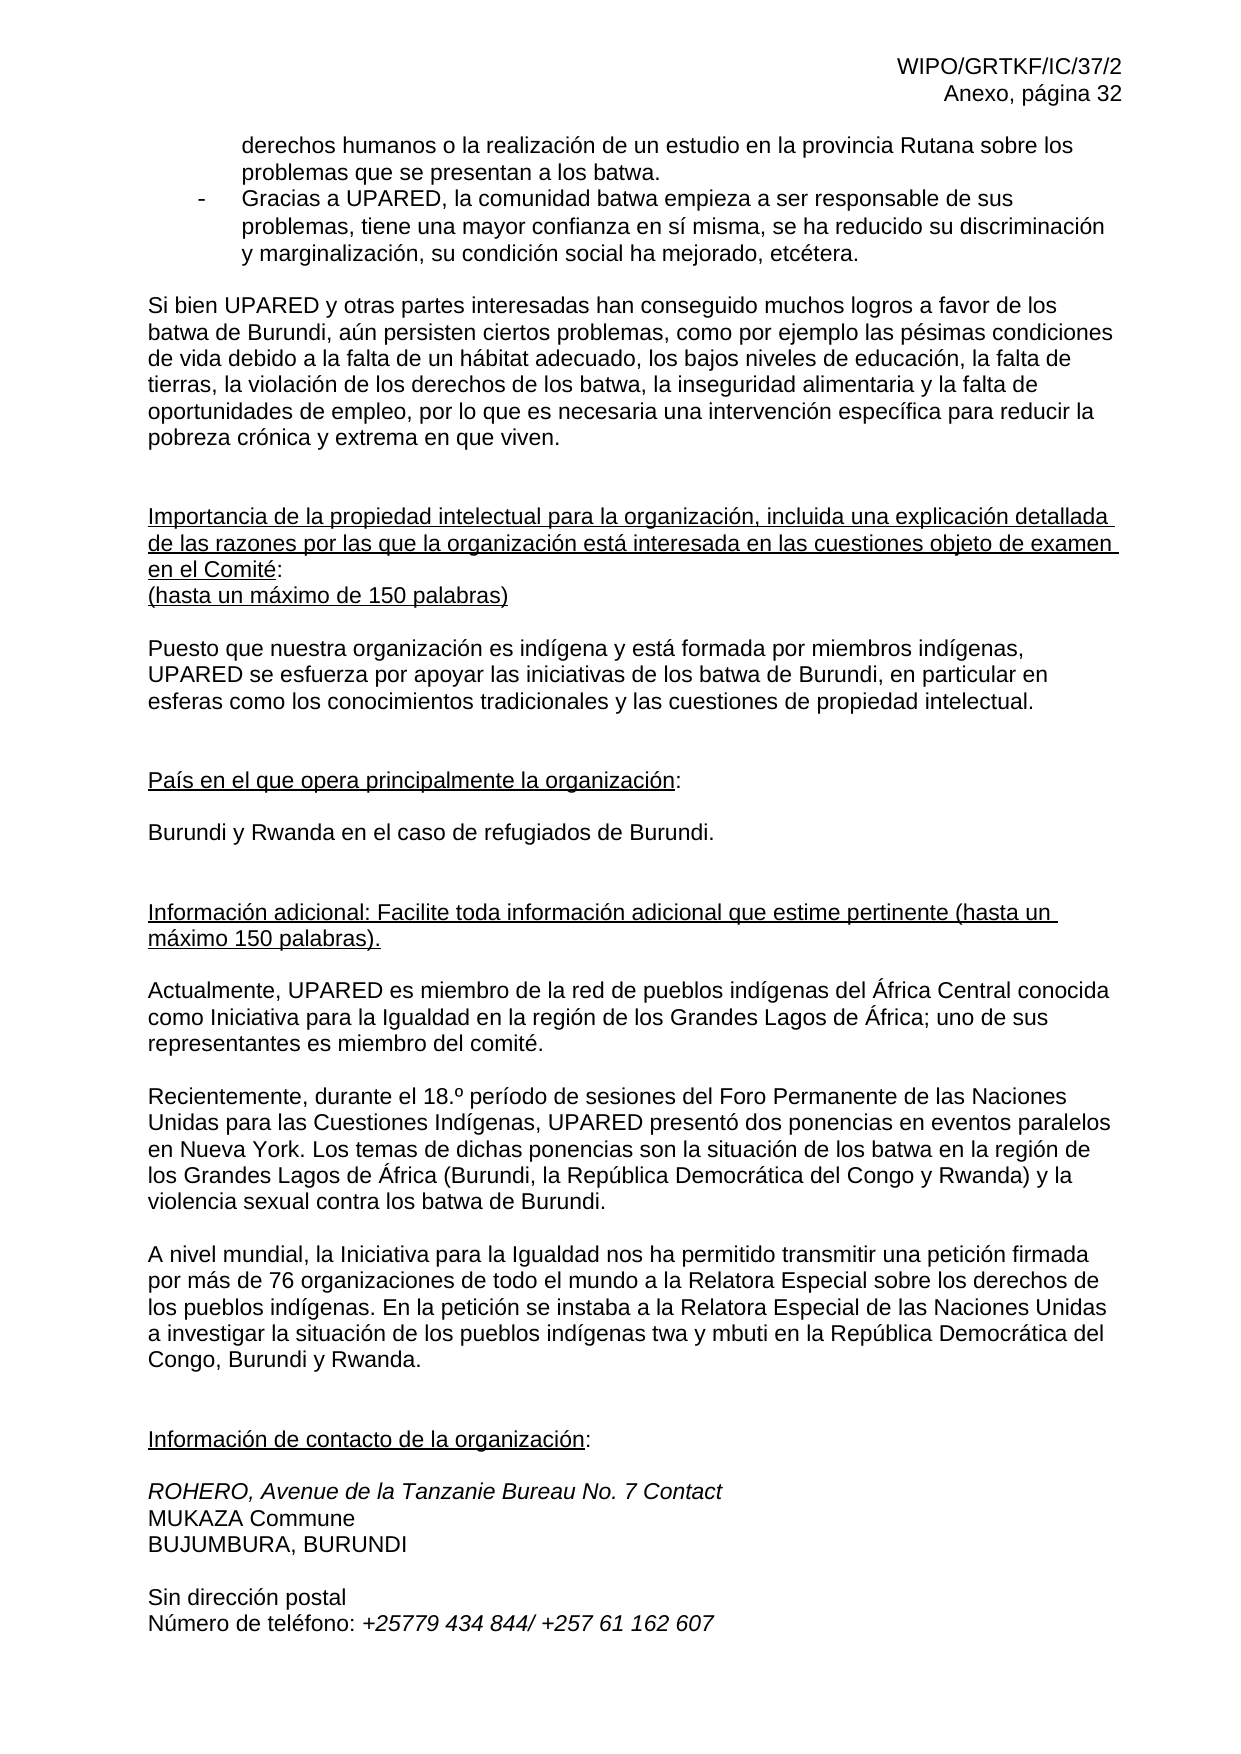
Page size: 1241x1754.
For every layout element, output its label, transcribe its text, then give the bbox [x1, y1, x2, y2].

text Importancia de la propiedad intelectual para la organización, incluida una explicación detallada de las razones por las que la organización está interesada en las cuestiones objeto de examen en el Comité: [148, 503, 1122, 582]
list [194, 132, 1122, 185]
text ROHERO, Avenue de la Tanzanie Bureau No. 7 Contact [148, 1478, 1122, 1504]
text (hasta un máximo de 150 palabras) [148, 582, 1122, 608]
text Número de teléfono: +25779 434 844/ +257 61 162 607 [148, 1610, 1122, 1636]
text Información adicional: Facilite toda información adicional que estime pertinente (hasta un máximo 150 palabras). [148, 898, 1122, 951]
text Información de contacto de la organización: [148, 1426, 1122, 1452]
text A nivel mundial, la Iniciativa para la Igualdad nos ha permitido transmitir una petición firmada por más de 76 organizaciones de todo el mundo a la Relatora Especial sobre los derechos de los pueblos indígenas. En la petición se instaba a la Relatora Especial de las Naciones Unidas a investigar la situación de los pueblos indígenas twa y mbuti en la República Democrática del Congo, Burundi y Rwanda. [148, 1241, 1122, 1373]
text Recientemente, durante el 18.º período de sesiones del Foro Permanente de las Naciones Unidas para las Cuestiones Indígenas, UPARED presentó dos ponencias en eventos paralelos en Nueva York. Los temas de dichas ponencias son la situación de los batwa en la región de los Grandes Lagos de África (Burundi, la República Democrática del Congo y Rwanda) y la violencia sexual contra los batwa de Burundi. [148, 1083, 1122, 1215]
text País en el que opera principalmente la organización: [148, 767, 1122, 793]
text Sin dirección postal [148, 1584, 1122, 1610]
text MUKAZA Commune [148, 1504, 1122, 1531]
text Actualmente, UPARED es miembro de la red de pueblos indígenas del África Central conocida como Iniciativa para la Igualdad en la región de los Grandes Lagos de África; uno de sus representantes es miembro del comité. [148, 977, 1122, 1057]
text Puesto que nuestra organización es indígena y está formada por miembros indígenas, UPARED se esfuerza por apoyar las iniciativas de los batwa de Burundi, en particular en esferas como los conocimientos tradicionales y las cuestiones de propiedad intelectual. [148, 635, 1122, 714]
text BUJUMBURA, BURUNDI [148, 1531, 1122, 1557]
list Gracias a UPARED, la comunidad batwa empieza a ser responsable de sus problemas, tiene una mayor confianza en sí misma, se ha reducido su discriminación y marginalización, su condición social ha mejorado, etcétera. [194, 185, 1122, 266]
text Burundi y Rwanda en el caso de refugiados de Burundi. [148, 819, 1122, 846]
text Si bien UPARED y otras partes interesadas han conseguido muchos logros a favor de los batwa de Burundi, aún persisten ciertos problemas, como por ejemplo las pésimas condiciones de vida debido a la falta de un hábitat adecuado, los bajos niveles de educación, la falta de tierras, la violación de los derechos de los batwa, la inseguridad alimentaria y la falta de oportunidades de empleo, por lo que es necesaria una intervención específica para reducir la pobreza crónica y extrema en que viven. [148, 292, 1122, 450]
